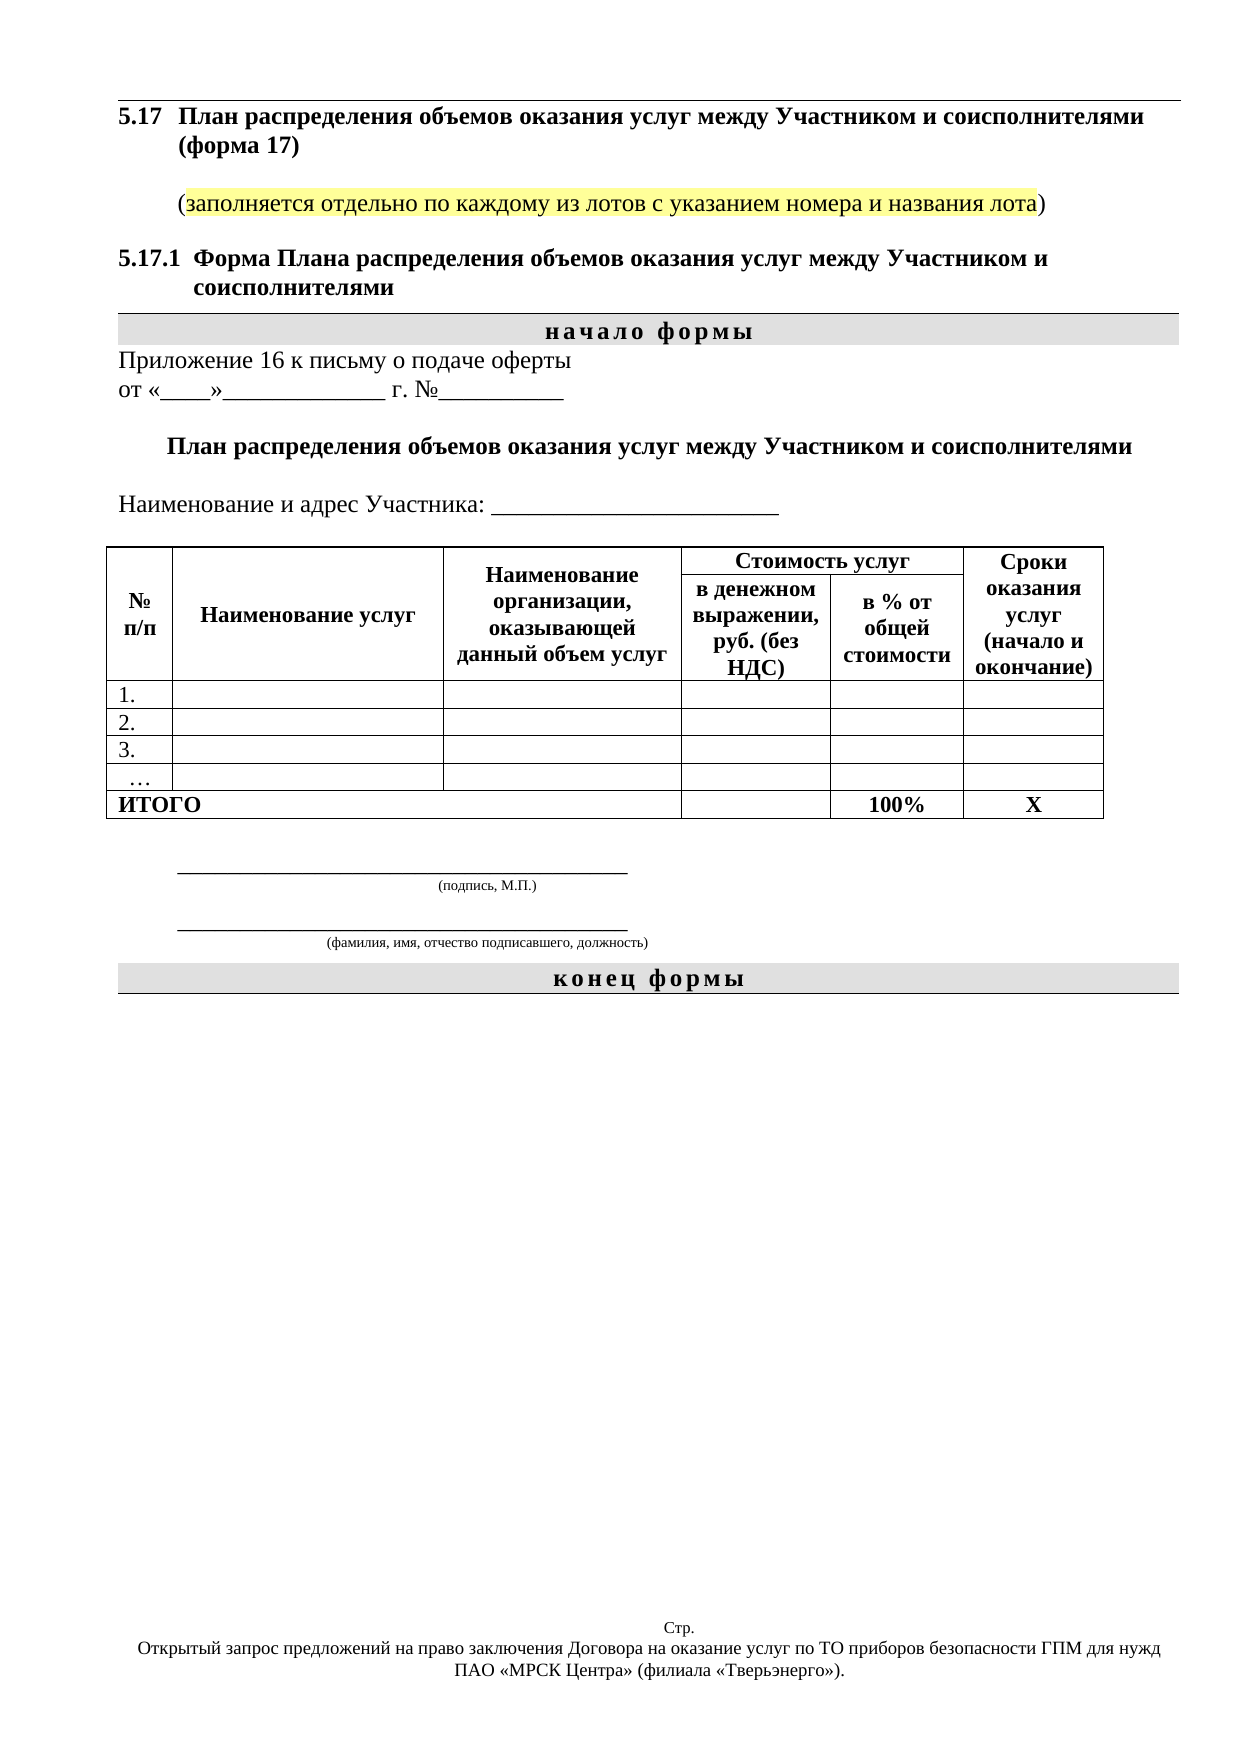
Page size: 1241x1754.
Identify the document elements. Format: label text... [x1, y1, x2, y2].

table_cell [964, 709, 1103, 735]
table_cell [173, 736, 443, 762]
text ____________________________________ [118, 848, 1181, 876]
table_cell [964, 736, 1103, 762]
text План распределения объемов оказания услуг между Участником и соисполнителями [118, 431, 1181, 460]
table_cell [107, 709, 172, 735]
table_cell [964, 764, 1103, 790]
table_cell в денежном выражении, руб. (без НДС) [682, 575, 830, 680]
table_cell [964, 681, 1103, 708]
table_cell [831, 736, 963, 762]
table_cell [682, 791, 830, 818]
text Наименование и адрес Участника: _______________________ [118, 489, 1181, 518]
table_cell [831, 764, 963, 790]
table_cell [444, 709, 681, 735]
table_cell 100% [831, 791, 963, 818]
table_cell Х [964, 791, 1103, 818]
text ____________________________________ [118, 905, 1181, 934]
table_cell [682, 709, 830, 735]
table_cell [831, 681, 963, 708]
table_header Наименование организации, оказывающей данный объем услуг [444, 548, 681, 680]
table_cell ИТОГО [107, 791, 681, 818]
table_cell [831, 709, 963, 735]
table_cell [173, 709, 443, 735]
text (фамилия, имя, отчество подписавшего, должность) [118, 934, 797, 963]
text (подпись, М.П.) [118, 876, 797, 905]
table_cell [107, 681, 172, 708]
text начало формы [118, 314, 1179, 345]
table_cell [173, 681, 443, 708]
table_cell [682, 736, 830, 762]
table_header Сроки оказания услуг (начало и окончание) [964, 548, 1103, 680]
table_cell [444, 681, 681, 708]
subtitle План распределения объемов оказания услуг между Участником и соисполнителями (форма 17) [118, 101, 1181, 158]
table_cell … [107, 764, 172, 790]
table_header Стоимость услуг [682, 548, 963, 574]
text Приложение 16 к письму о подаче оферты от «____»_____________ г. №__________ [118, 345, 1181, 403]
table_cell [444, 736, 681, 762]
table_cell [682, 764, 830, 790]
table_cell [107, 736, 172, 762]
table_cell в % от общей стоимости [831, 575, 963, 680]
table_header № п/п [107, 548, 172, 680]
table_cell [682, 681, 830, 708]
subtitle Форма Плана распределения объемов оказания услуг между Участником и соисполнителями [118, 243, 1181, 301]
table_header Наименование услуг [173, 548, 443, 680]
text конец формы [118, 963, 1179, 993]
table_cell [444, 764, 681, 790]
table_cell [173, 764, 443, 790]
